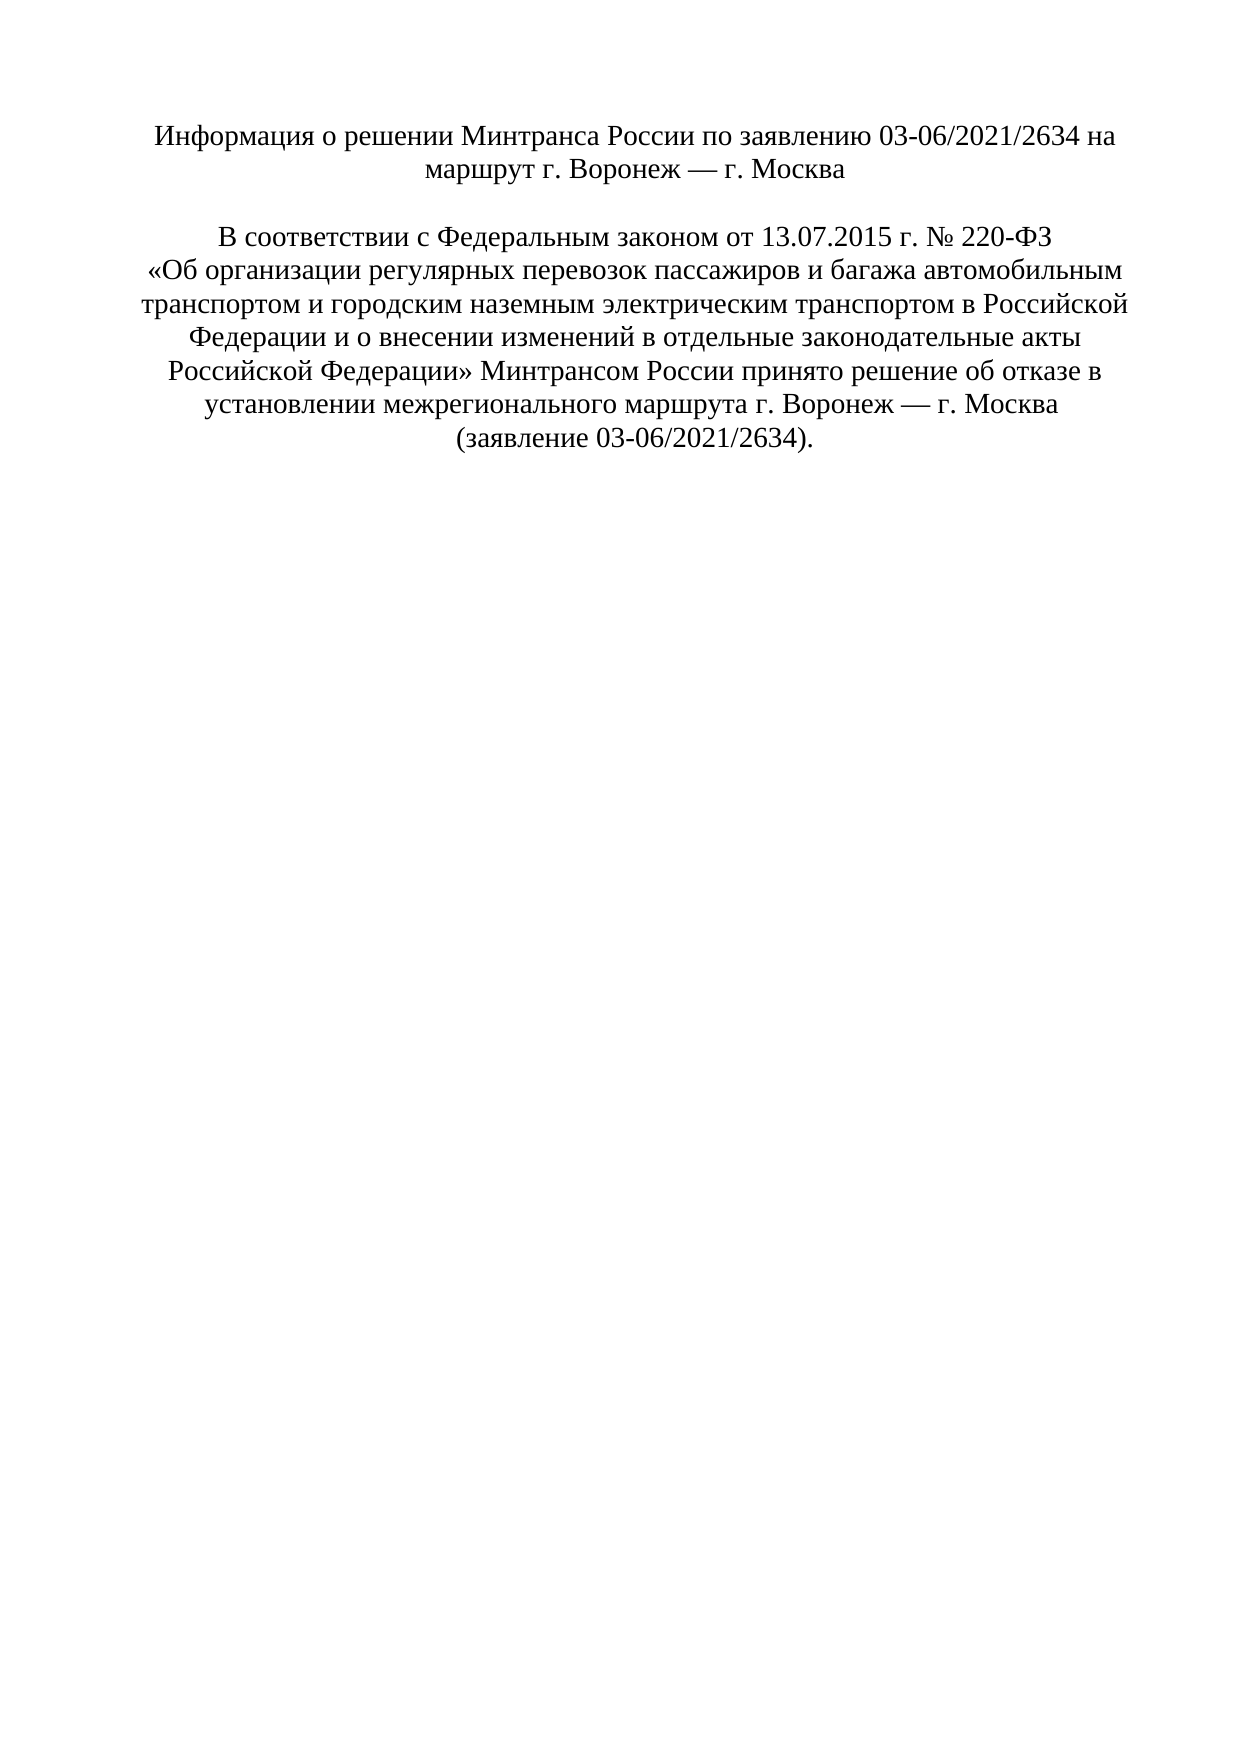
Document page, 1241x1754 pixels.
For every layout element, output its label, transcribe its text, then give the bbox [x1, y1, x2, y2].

text В соответствии с Федеральным законом от 13.07.2015 г. № 220-ФЗ «Об организации регулярных перевозок пассажиров и багажа автомобильным транспортом и городским наземным электрическим транспортом в Российской Федерации и о внесении изменений в отдельные законодательные акты Российской Федерации» Минтрансом России принято решение об отказе в установлении межрегионального маршрута г. Воронеж — г. Москва (заявление 03-06/2021/2634). [118, 219, 1152, 453]
text Информация о решении Минтранса России по заявлению 03-06/2021/2634 на маршрут г. Воронеж — г. Москва [118, 118, 1152, 185]
